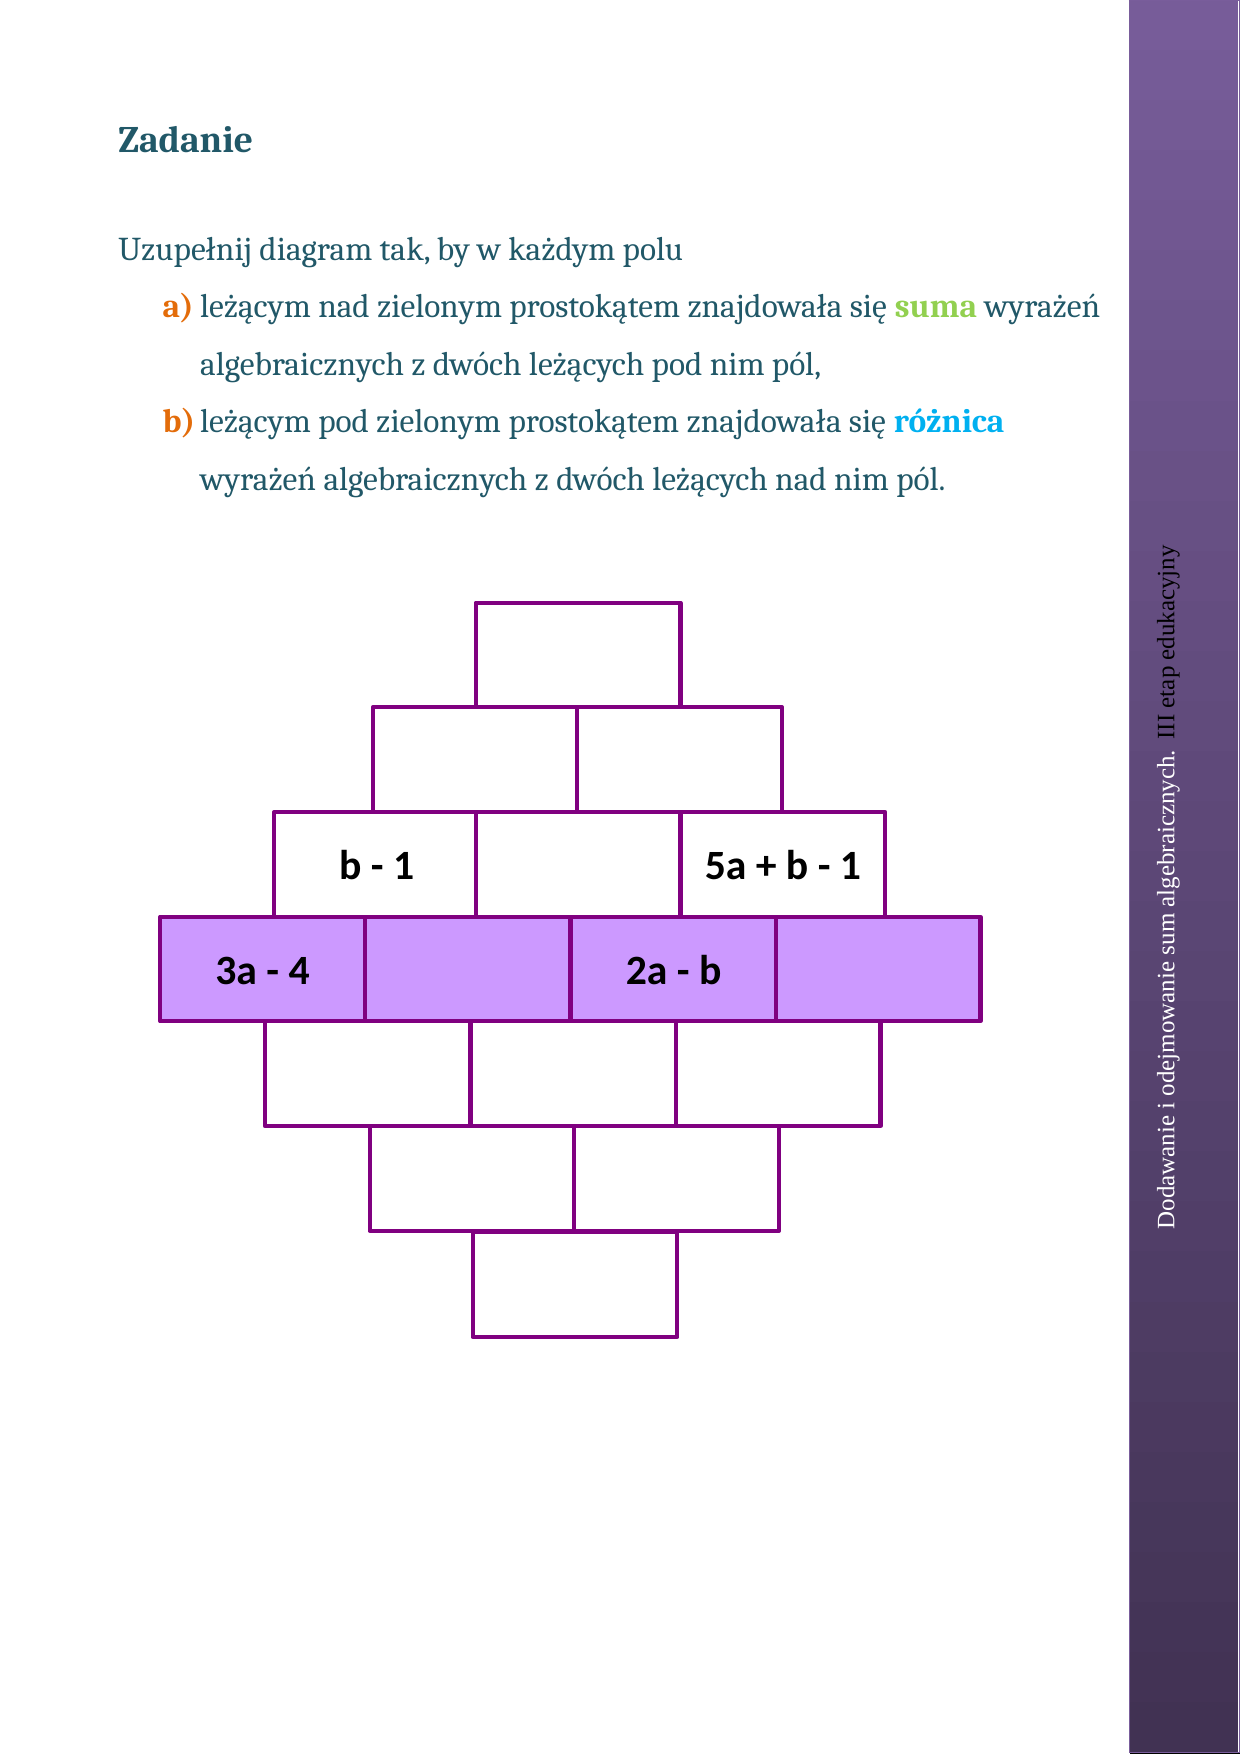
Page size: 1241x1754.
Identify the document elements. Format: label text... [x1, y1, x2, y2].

title leżącym nad zielonym prostokątem znajdowała się suma wyrażeń algebraicznych z dwóch leżących pod nim pól, [162, 287, 1122, 383]
title leżącym pod zielonym prostokątem znajdowała się różnica wyrażeń algebraicznych z dwóch leżących nad nim pól. [162, 402, 1122, 498]
title Uzupełnij diagram tak, by w każdym polu [118, 230, 1122, 268]
title Zadanie [118, 118, 1122, 161]
